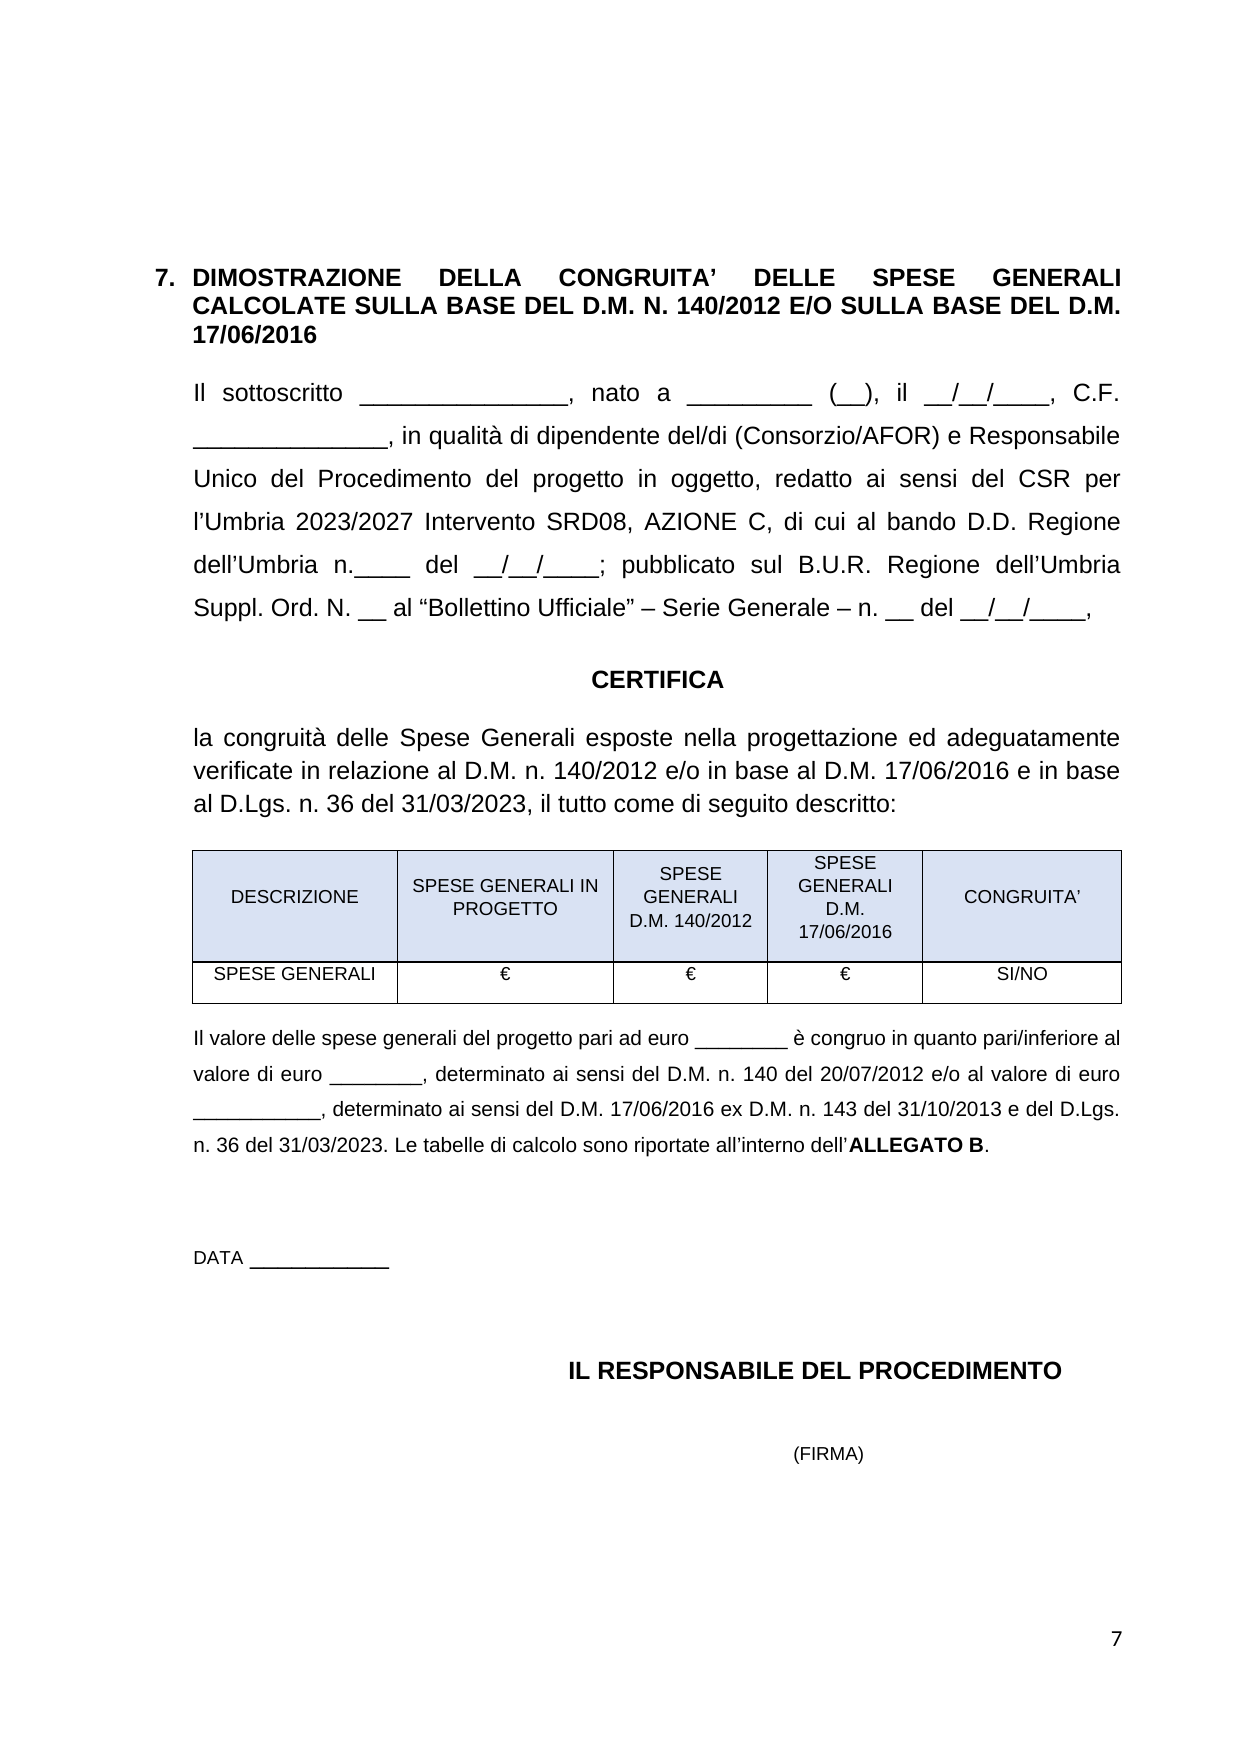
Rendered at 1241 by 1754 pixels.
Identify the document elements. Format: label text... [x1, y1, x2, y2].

table_header CONGRUITA’ [923, 851, 1121, 961]
text (FIRMA) [193, 1442, 1122, 1464]
table_header SPESE GENERALI D.M. 17/06/2016 [768, 851, 922, 961]
text la congruità delle Spese Generali esposte nella progettazione ed adeguatamente verificate in relazione al D.M. n. 140/2012 e/o in base al D.M. 17/06/2016 e in base al D.Lgs. n. 36 del 31/03/2023, il tutto come di seguito descritto: [193, 723, 1122, 817]
table_cell € [614, 963, 767, 1003]
table_header SPESE GENERALI IN PROGETTO [398, 851, 613, 961]
table_header SPESE GENERALI D.M. 140/2012 [614, 851, 767, 961]
text Il sottoscritto _______________, nato a _________ (__), il __/__/____, C.F. ______________, in qualità di dipendente del/di (Consorzio/AFOR) e Responsabile Unico del Procedimento del progetto in oggetto, redatto ai sensi del CSR per l’Umbria 2023/2027 Intervento SRD08, AZIONE C, di cui al bando D.D. Regione dell’Umbria n.____ del __/__/____; pubblicato sul B.U.R. Regione dell’Umbria Suppl. Ord. N. __ al “Bollettino Ufficiale” – Serie Generale – n. __ del __/__/____, [193, 378, 1122, 622]
text Il valore delle spese generali del progetto pari ad euro ________ è congruo in quanto pari/inferiore al valore di euro ________, determinato ai sensi del D.M. n. 140 del 20/07/2012 e/o al valore di euro ___________, determinato ai sensi del D.M. 17/06/2016 ex D.M. n. 143 del 31/10/2013 e del D.Lgs. n. 36 del 31/03/2023. Le tabelle di calcolo sono riportate all’interno dell’ALLEGATO B. [193, 1025, 1122, 1157]
text DATA __________ [193, 1241, 1122, 1270]
text IL RESPONSABILE DEL PROCEDIMENTO [193, 1356, 1122, 1385]
table_cell SI/NO [923, 963, 1121, 1003]
table_cell € [768, 963, 922, 1003]
table_cell SPESE GENERALI [193, 963, 397, 1003]
text CERTIFICA [193, 665, 1122, 694]
list DIMOSTRAZIONE DELLA CONGRUITA’ DELLE SPESE GENERALI CALCOLATE SULLA BASE DEL D.M. N. 140/2012 E/O SULLA BASE DEL D.M. 17/06/2016 [154, 263, 1122, 349]
table_cell € [398, 963, 613, 1003]
table_header DESCRIZIONE [193, 851, 397, 961]
